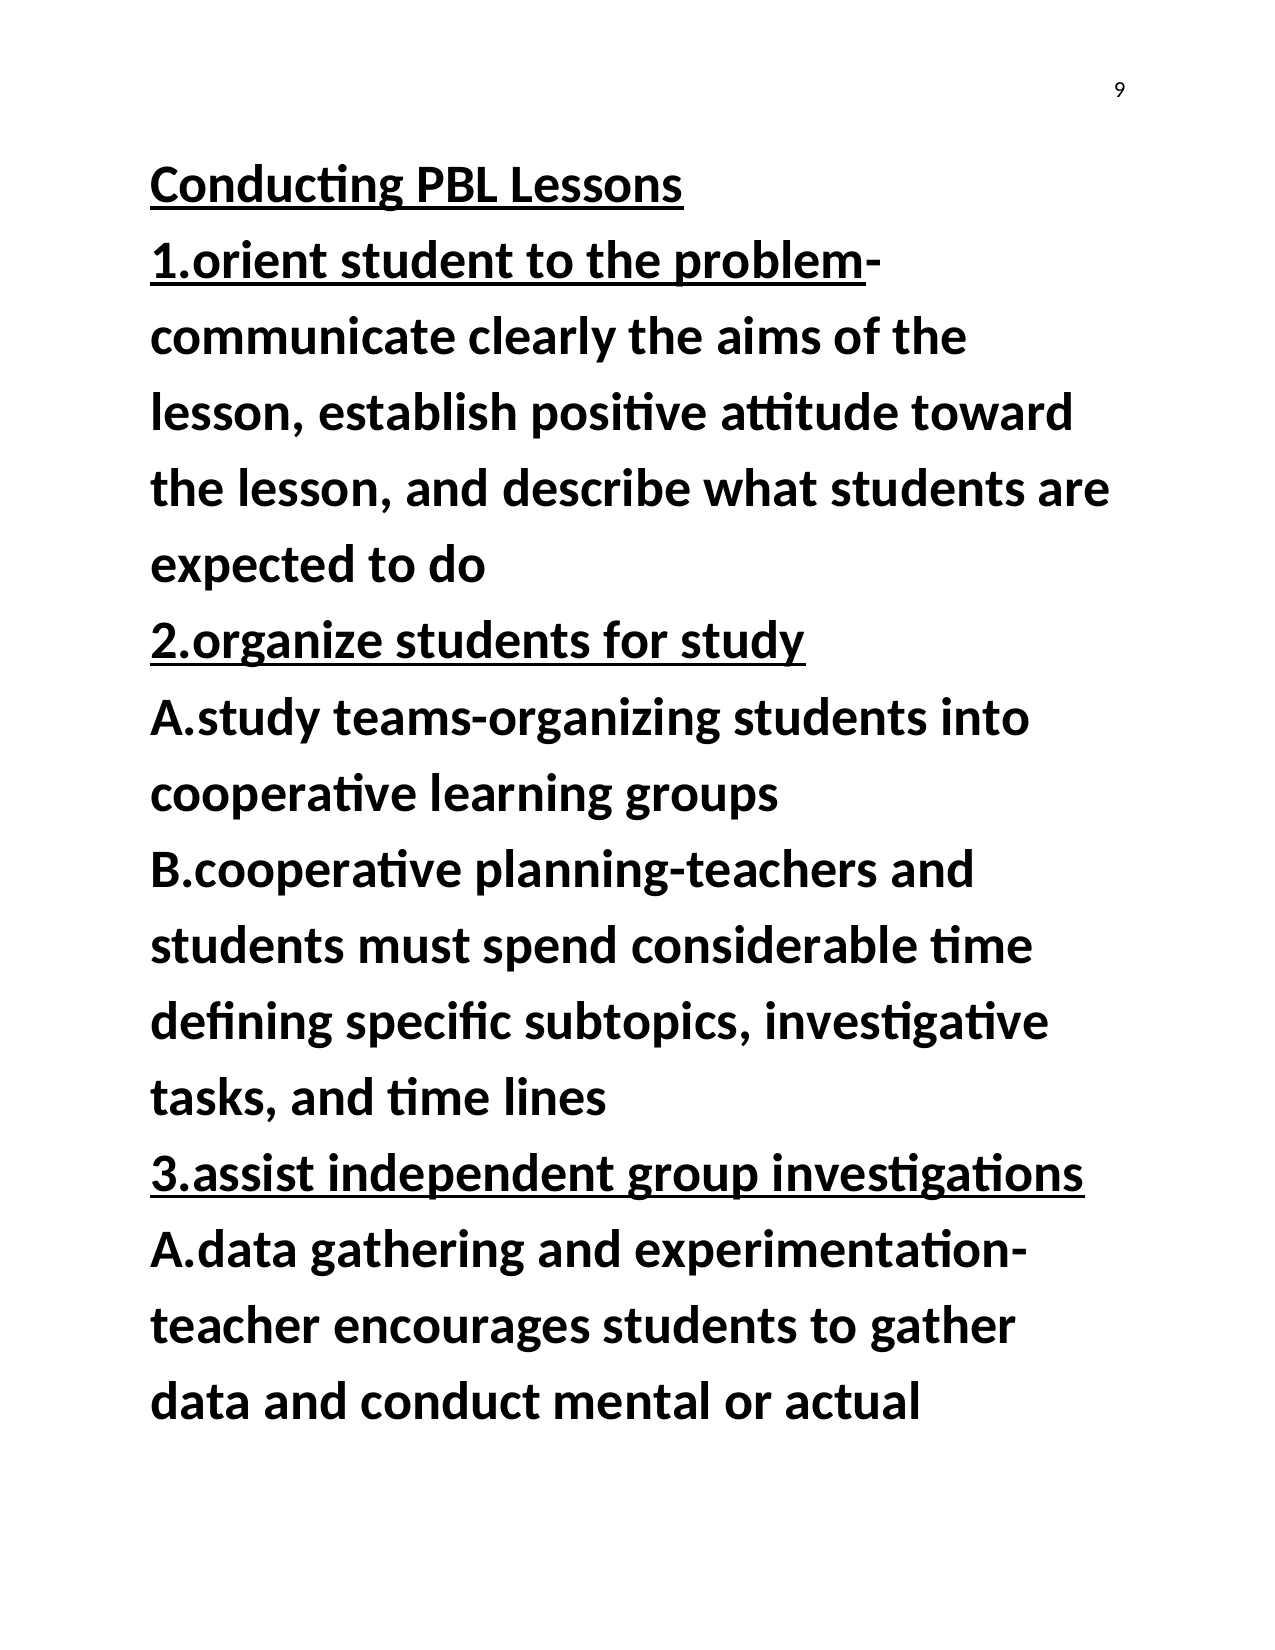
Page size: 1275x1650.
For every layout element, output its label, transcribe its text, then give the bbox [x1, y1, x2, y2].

text B.cooperative planning-teachers and students must spend considerable time defining specific subtopics, investigative tasks, and time lines [150, 834, 1125, 1129]
text Conducting PBL Lessons [150, 150, 1125, 216]
text 3.assist independent group investigations [150, 1138, 1125, 1205]
text 2.organize students for study [150, 606, 1125, 672]
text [150, 1214, 1125, 1433]
text A.study teams-organizing students into cooperative learning groups [150, 682, 1125, 824]
text 1.orient student to the problem-communicate clearly the aims of the lesson, establish positive attitude toward the lesson, and describe what students are expected to do [150, 226, 1125, 596]
